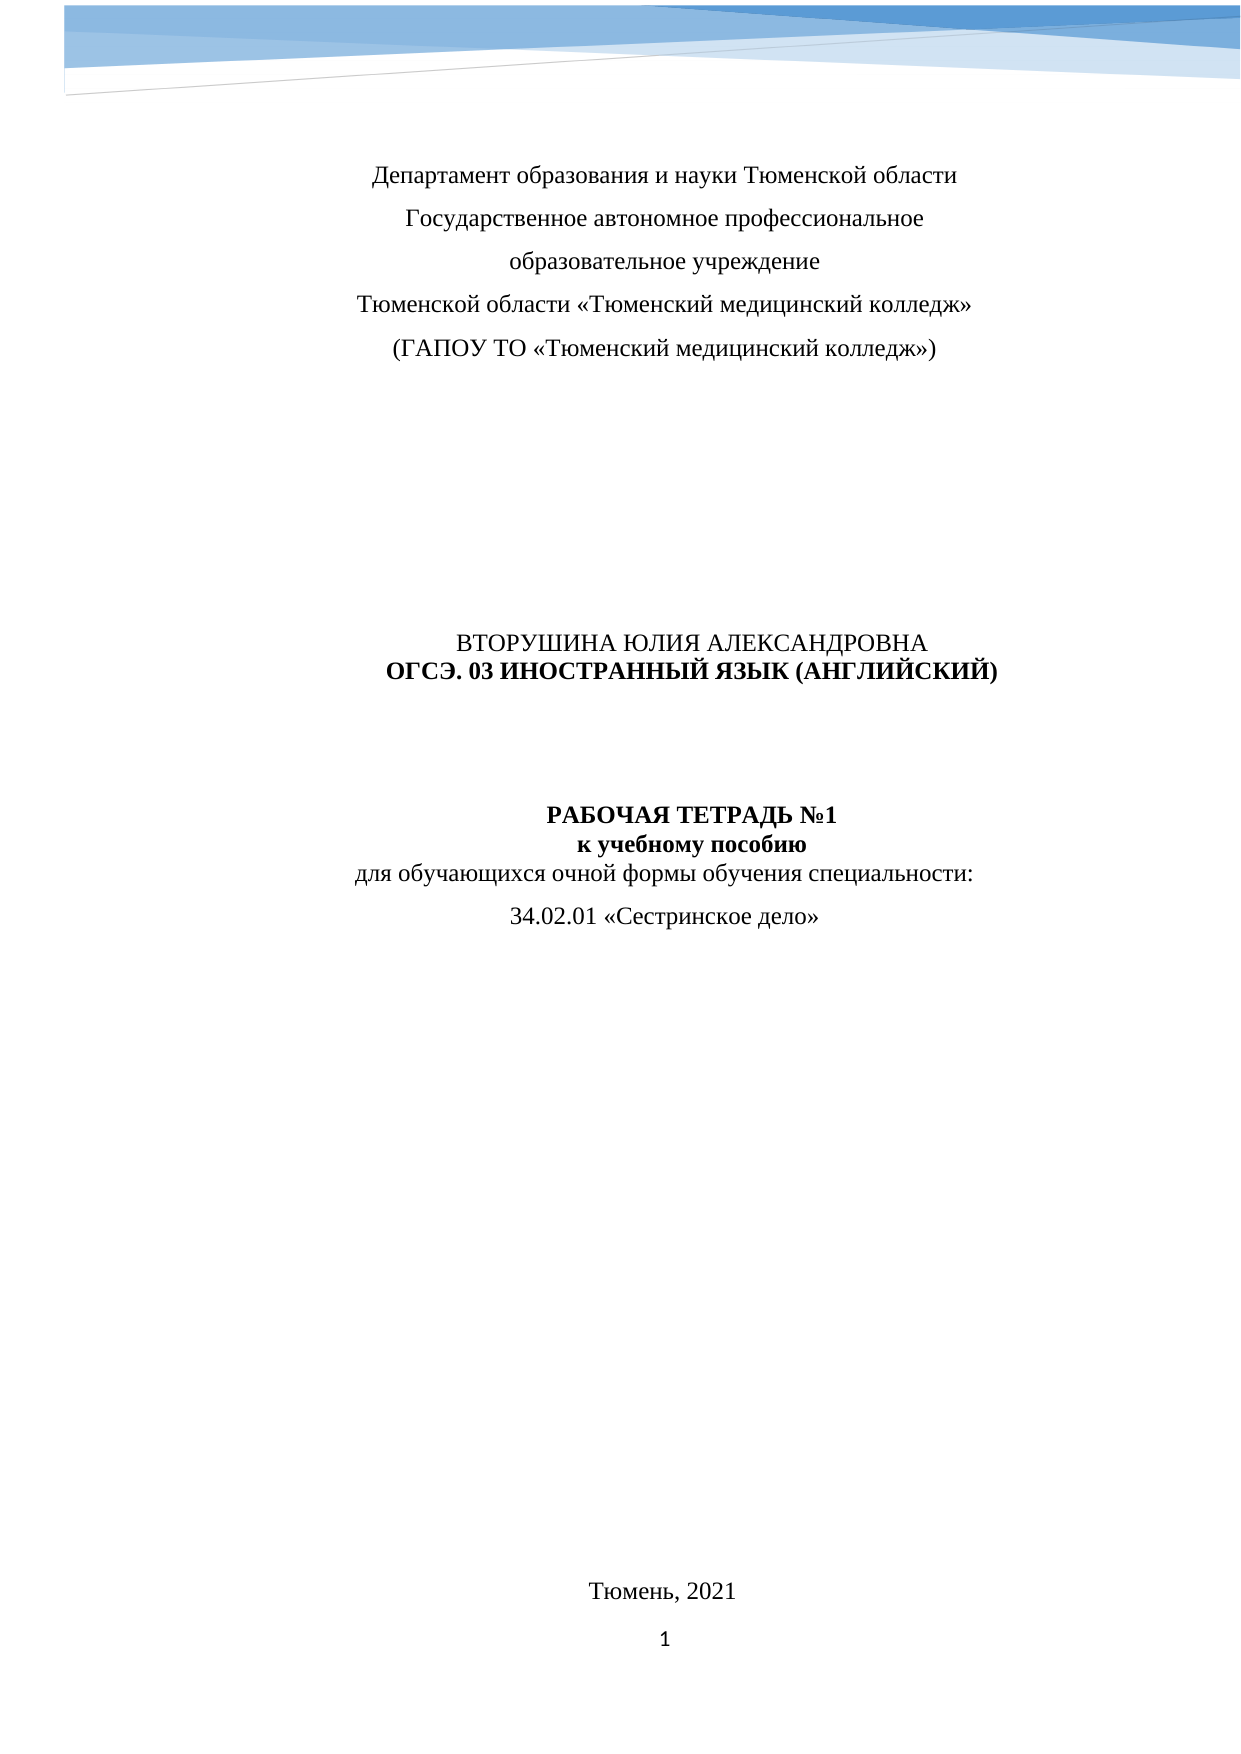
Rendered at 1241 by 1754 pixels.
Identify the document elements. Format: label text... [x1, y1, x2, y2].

text Тюмень, 2021 [177, 1576, 1147, 1605]
picture [64, 5, 1241, 103]
